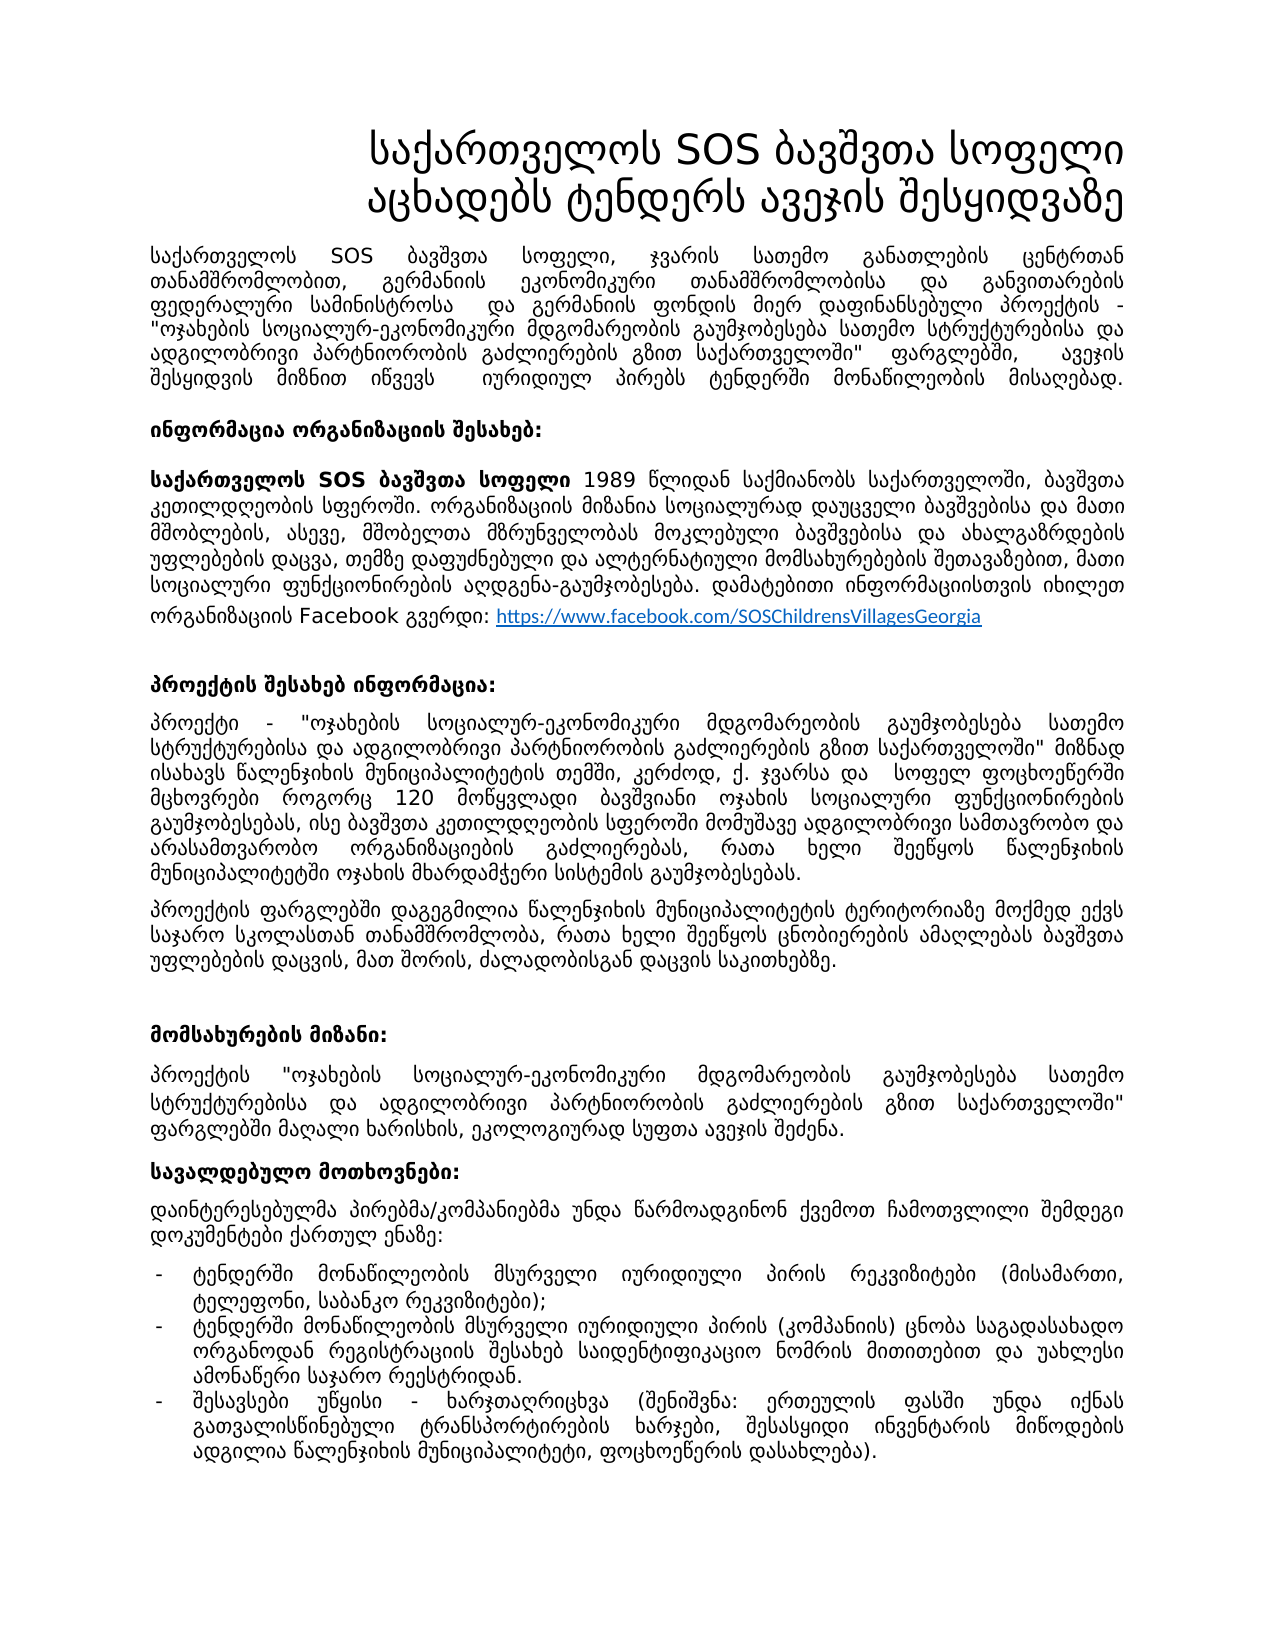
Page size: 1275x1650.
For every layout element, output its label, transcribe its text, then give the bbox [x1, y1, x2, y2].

list ტენდერში მონაწილეობის მსურველი იურიდიული პირის რეკვიზიტები (მისამართი, ტელეფონი, საბანკო რეკვიზიტები); [155, 1259, 1125, 1313]
list შესავსები უწყისი - ხარჯთაღრიცხვა (შენიშვნა: ერთეულის ფასში უნდა იქნას გათვალისწინებული ტრანსპორტირების ხარჯები, შესასყიდი ინვენტარის მიწოდების ადგილია წალენჯიხის მუნიციპალიტეტი, ფოცხოეწერის დასახლება). [155, 1388, 1125, 1463]
text პროექტის "ოჯახების სოციალურ-ეკონომიკური მდგომარეობის გაუმჯობესება სათემო სტრუქტურებისა და ადგილობრივი პარტნიორობის გაძლიერების გზით საქართველოში" ფარგლებში მაღალი ხარისხის, ეკოლოგიურად სუფთა ავეჯის შეძენა. [150, 1060, 1125, 1141]
list საქართველოს SOS ბავშვთა სოფელი 1989 წლიდან საქმიანობს საქართველოში, ბავშვთა კეთილდღეობის სფეროში. ორგანიზაციის მიზანია სოციალურად დაუცველი ბავშვებისა და მათი მშობლების, ასევე, მშობელთა მზრუნველობას მოკლებული ბავშვებისა და ახალგაზრდების უფლებების დაცვა, თემზე დაფუძნებული და ალტერნატიული მომსახურებების შეთავაზებით, მათი სოციალური ფუნქციონირების აღდგენა-გაუმჯობესება. დამატებითი ინფორმაციისთვის იხილეთ ორგანიზაციის Facebook გვერდი: https://www.facebook.com/SOSChildrensVillagesGeorgia [150, 468, 1125, 630]
text პროექტის ფარგლებში დაგეგმილია წალენჯიხის მუნიციპალიტეტის ტერიტორიაზე მოქმედ ექვს საჯარო სკოლასთან თანამშრომლობა, რათა ხელი შეეწყოს ცნობიერების ამაღლებას ბავშვთა უფლებების დაცვის, მათ შორის, ძალადობისგან დაცვის საკითხებზე. [150, 898, 1125, 973]
list ტენდერში მონაწილეობის მსურველი იურიდიული პირის (კომპანიის) ცნობა საგადასახადო ორგანოდან რეგისტრაციის შესახებ საიდენტიფიკაციო ნომრის მითითებით და უახლესი ამონაწერი საჯარო რეესტრიდან. [155, 1313, 1125, 1388]
text მომსახურების მიზანი: [150, 1023, 1125, 1048]
text საქართველოს SOS ბავშვთა სოფელი, ჯვარის სათემო განათლების ცენტრთან თანამშრომლობით, გერმანიის ეკონომიკური თანამშრომლობისა და განვითარების ფედერალური სამინისტროსა და გერმანიის ფონდის მიერ დაფინანსებული პროექტის - "ოჯახების სოციალურ-ეკონომიკური მდგომარეობის გაუმჯობესება სათემო სტრუქტურებისა და ადგილობრივი პარტნიორობის გაძლიერების გზით საქართველოში" ფარგლებში, ავეჯის შესყიდვის მიზნით იწვევს იურიდიულ პირებს ტენდერში მონაწილეობის მისაღებად. [150, 244, 1125, 418]
text სავალდებულო მოთხოვნები: [150, 1159, 1125, 1184]
list ინფორმაცია ორგანიზაციის შესახებ: [150, 418, 1125, 442]
text პროექტის შესახებ ინფორმაცია: [66, 673, 1125, 698]
text საქართველოს SOS ბავშვთა სოფელი [150, 125, 1125, 174]
text დაინტერესებულმა პირებმა/კომპანიებმა უნდა წარმოადგინონ ქვემოთ ჩამოთვლილი შემდეგი დოკუმენტები ქართულ ენაზე: [150, 1197, 1125, 1247]
text აცხადებს ტენდერს ავეჯის შესყიდვაზე [150, 174, 1125, 222]
text პროექტი - "ოჯახების სოციალურ-ეკონომიკური მდგომარეობის გაუმჯობესება სათემო სტრუქტურებისა და ადგილობრივი პარტნიორობის გაძლიერების გზით საქართველოში" მიზნად ისახავს წალენჯიხის მუნიციპალიტეტის თემში, კერძოდ, ქ. ჯვარსა და სოფელ ფოცხოეწერში მცხოვრები როგორც 120 მოწყვლადი ბავშვიანი ოჯახის სოციალური ფუნქციონირების გაუმჯობესებას, ისე ბავშვთა კეთილდღეობის სფეროში მომუშავე ადგილობრივი სამთავრობო და არასამთვარობო ორგანიზაციების გაძლიერებას, რათა ხელი შეეწყოს წალენჯიხის მუნიციპალიტეტში ოჯახის მხარდამჭერი სისტემის გაუმჯობესებას. [150, 710, 1125, 885]
